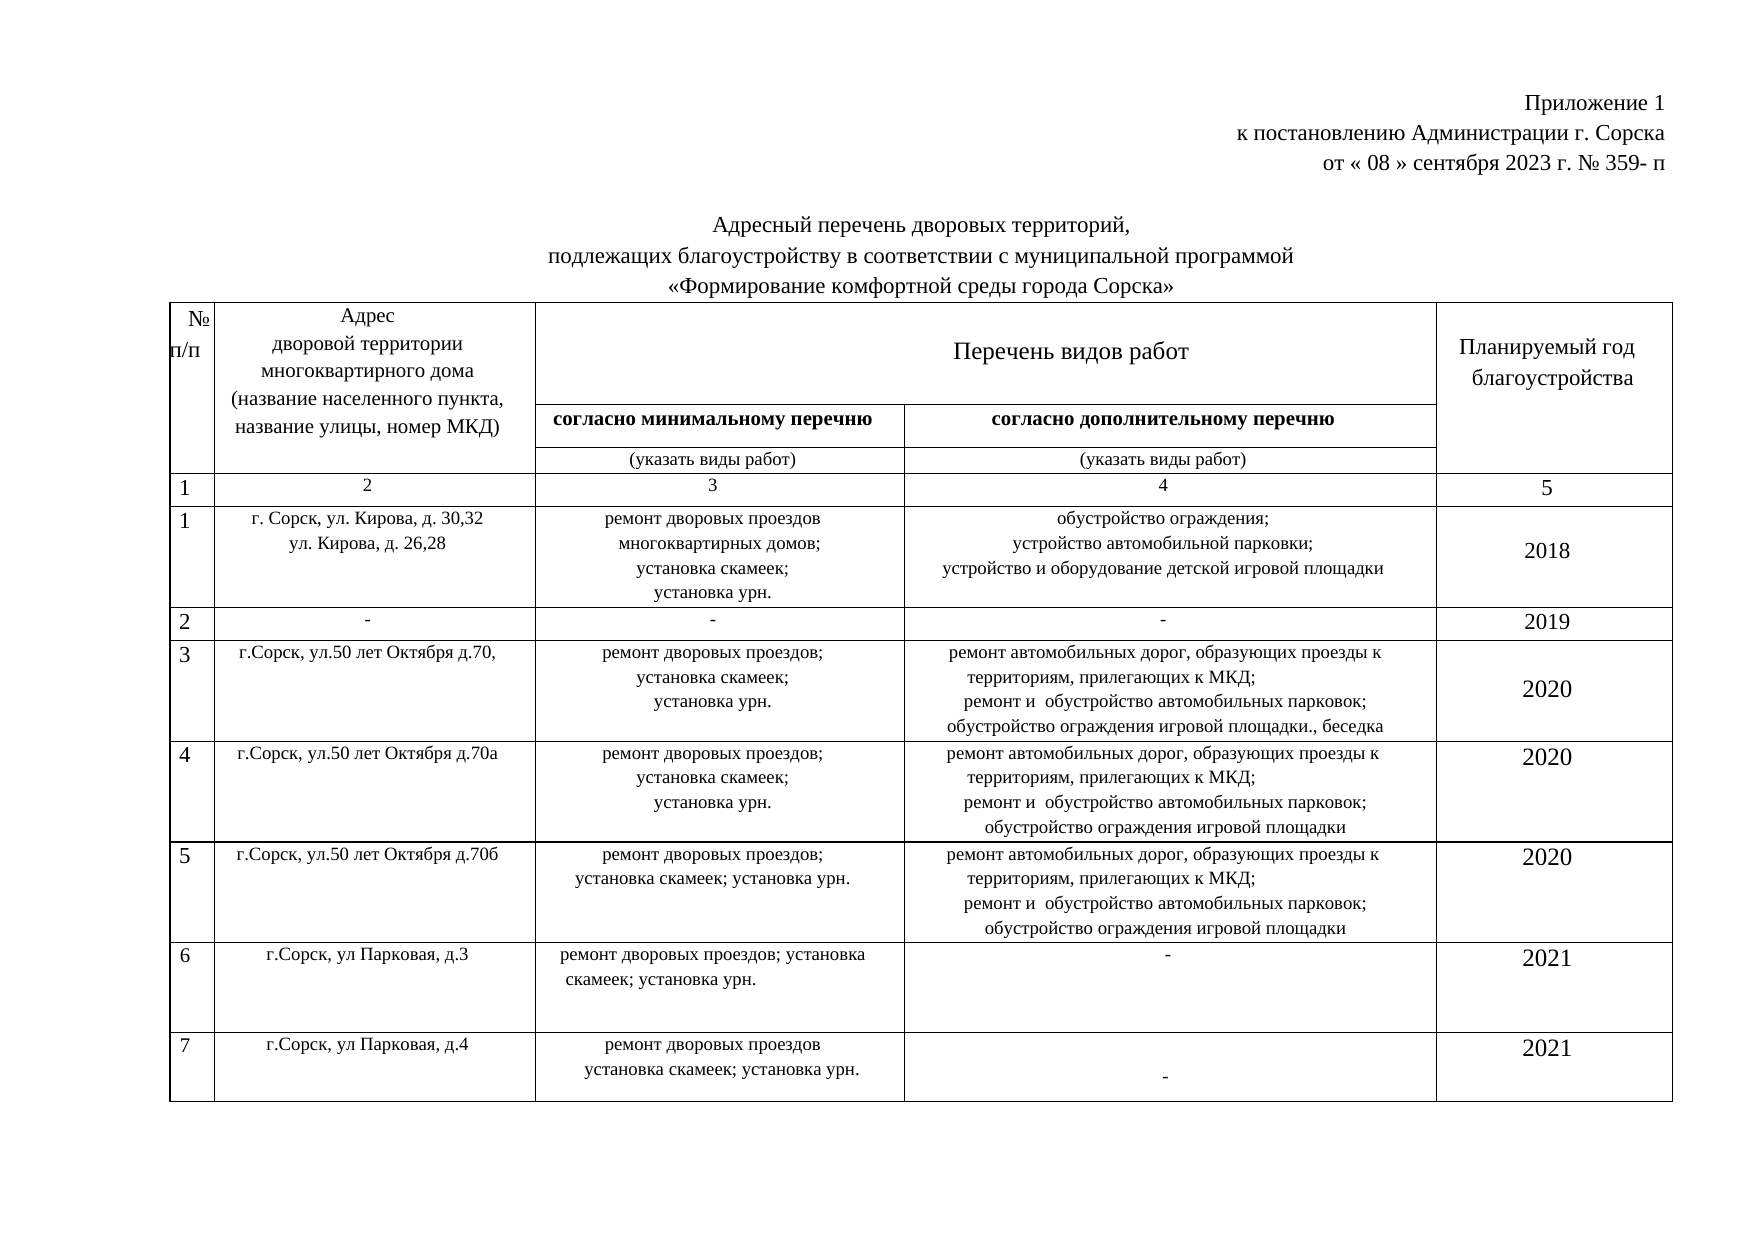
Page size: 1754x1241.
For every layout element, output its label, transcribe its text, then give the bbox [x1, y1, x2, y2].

table_header Адрес дворовой территории многоквартирного дома (название населенного пункта, название улицы, номер МКД) [215, 303, 535, 473]
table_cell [536, 943, 904, 1032]
table_cell ремонт автомобильных дорог, образующих проезды к территориям, прилегающих к МКД; ремонт и обустройство автомобильных парковок; обустройство ограждения игровой площадки., беседка [905, 641, 1436, 741]
table_cell ремонт дворовых проездов; установка скамеек; установка урн. [536, 641, 904, 741]
table_cell - [905, 943, 1436, 1032]
table_cell г.Сорск, ул.50 лет Октября д.70б [215, 843, 535, 942]
table_cell согласно минимальному перечню [536, 405, 904, 447]
table_header Планируемый год благоустройства [1437, 303, 1672, 473]
table_cell 5 [171, 843, 214, 942]
table_cell 2 [171, 608, 214, 640]
table_cell - [905, 1033, 1436, 1101]
table_cell 4 [905, 474, 1436, 506]
table_cell 3 [171, 641, 214, 741]
table_header Перечень видов работ [536, 303, 1436, 404]
table_cell г. Сорск, ул. Кирова, д. 30,32 ул. Кирова, д. 26,28 [215, 507, 535, 607]
table_cell - [536, 608, 904, 640]
table_cell 1 [171, 507, 214, 607]
table_cell г.Сорск, ул.50 лет Октября д.70, [215, 641, 535, 741]
table_cell ремонт дворовых проездов; установка скамеек; установка урн. [536, 742, 904, 841]
table_cell 2018 [1437, 507, 1672, 607]
text Адресный перечень дворовых территорий, [177, 211, 1665, 238]
table_cell ремонт автомобильных дорог, образующих проезды к территориям, прилегающих к МКД; ремонт и обустройство автомобильных парковок; обустройство ограждения игровой площадки [905, 843, 1436, 942]
table_cell 2019 [1437, 608, 1672, 640]
table_cell 3 [536, 474, 904, 506]
table_header № п/п [171, 303, 214, 473]
text «Формирование комфортной среды города Сорска» [177, 272, 1665, 298]
table_cell 2021 [1437, 1033, 1672, 1101]
table_cell 2021 [1437, 943, 1672, 1032]
table_cell согласно дополнительному перечню [905, 405, 1436, 447]
table_cell ремонт автомобильных дорог, образующих проезды к территориям, прилегающих к МКД; ремонт и обустройство автомобильных парковок; обустройство ограждения игровой площадки [905, 742, 1436, 841]
table_cell ремонт дворовых проездов; установка скамеек; установка урн. [536, 843, 904, 942]
table_cell г.Сорск, ул Парковая, д.4 [215, 1033, 535, 1101]
table_cell - [905, 608, 1436, 640]
table_cell 1 [171, 474, 214, 506]
table_cell 5 [1437, 474, 1672, 506]
table_cell обустройство ограждения; устройство автомобильной парковки; устройство и оборудование детской игровой площадки [905, 507, 1436, 607]
table_cell 2020 [1437, 641, 1672, 741]
table_cell 6 [171, 943, 214, 1032]
table_cell г.Сорск, ул Парковая, д.3 [215, 943, 535, 1032]
table_cell 2020 [1437, 742, 1672, 841]
table_cell 7 [171, 1033, 214, 1101]
text Приложение 1 [177, 89, 1665, 115]
table_cell ремонт дворовых проездов установка скамеек; установка урн. [536, 1033, 904, 1101]
table_cell 2020 [1437, 843, 1672, 942]
text подлежащих благоустройству в соответствии с муниципальной программой [177, 242, 1665, 268]
table_cell (указать виды работ) [536, 448, 904, 473]
table_cell (указать виды работ) [905, 448, 1436, 473]
text от « 08 » сентября 2023 г. № 359- п [177, 149, 1665, 175]
table_cell 4 [171, 742, 214, 841]
table_cell г.Сорск, ул.50 лет Октября д.70а [215, 742, 535, 841]
text к постановлению Администрации г. Сорска [177, 119, 1665, 145]
table_cell ремонт дворовых проездов многоквартирных домов; установка скамеек; установка урн. [536, 507, 904, 607]
table_cell 2 [215, 474, 535, 506]
table_cell - [215, 608, 535, 640]
